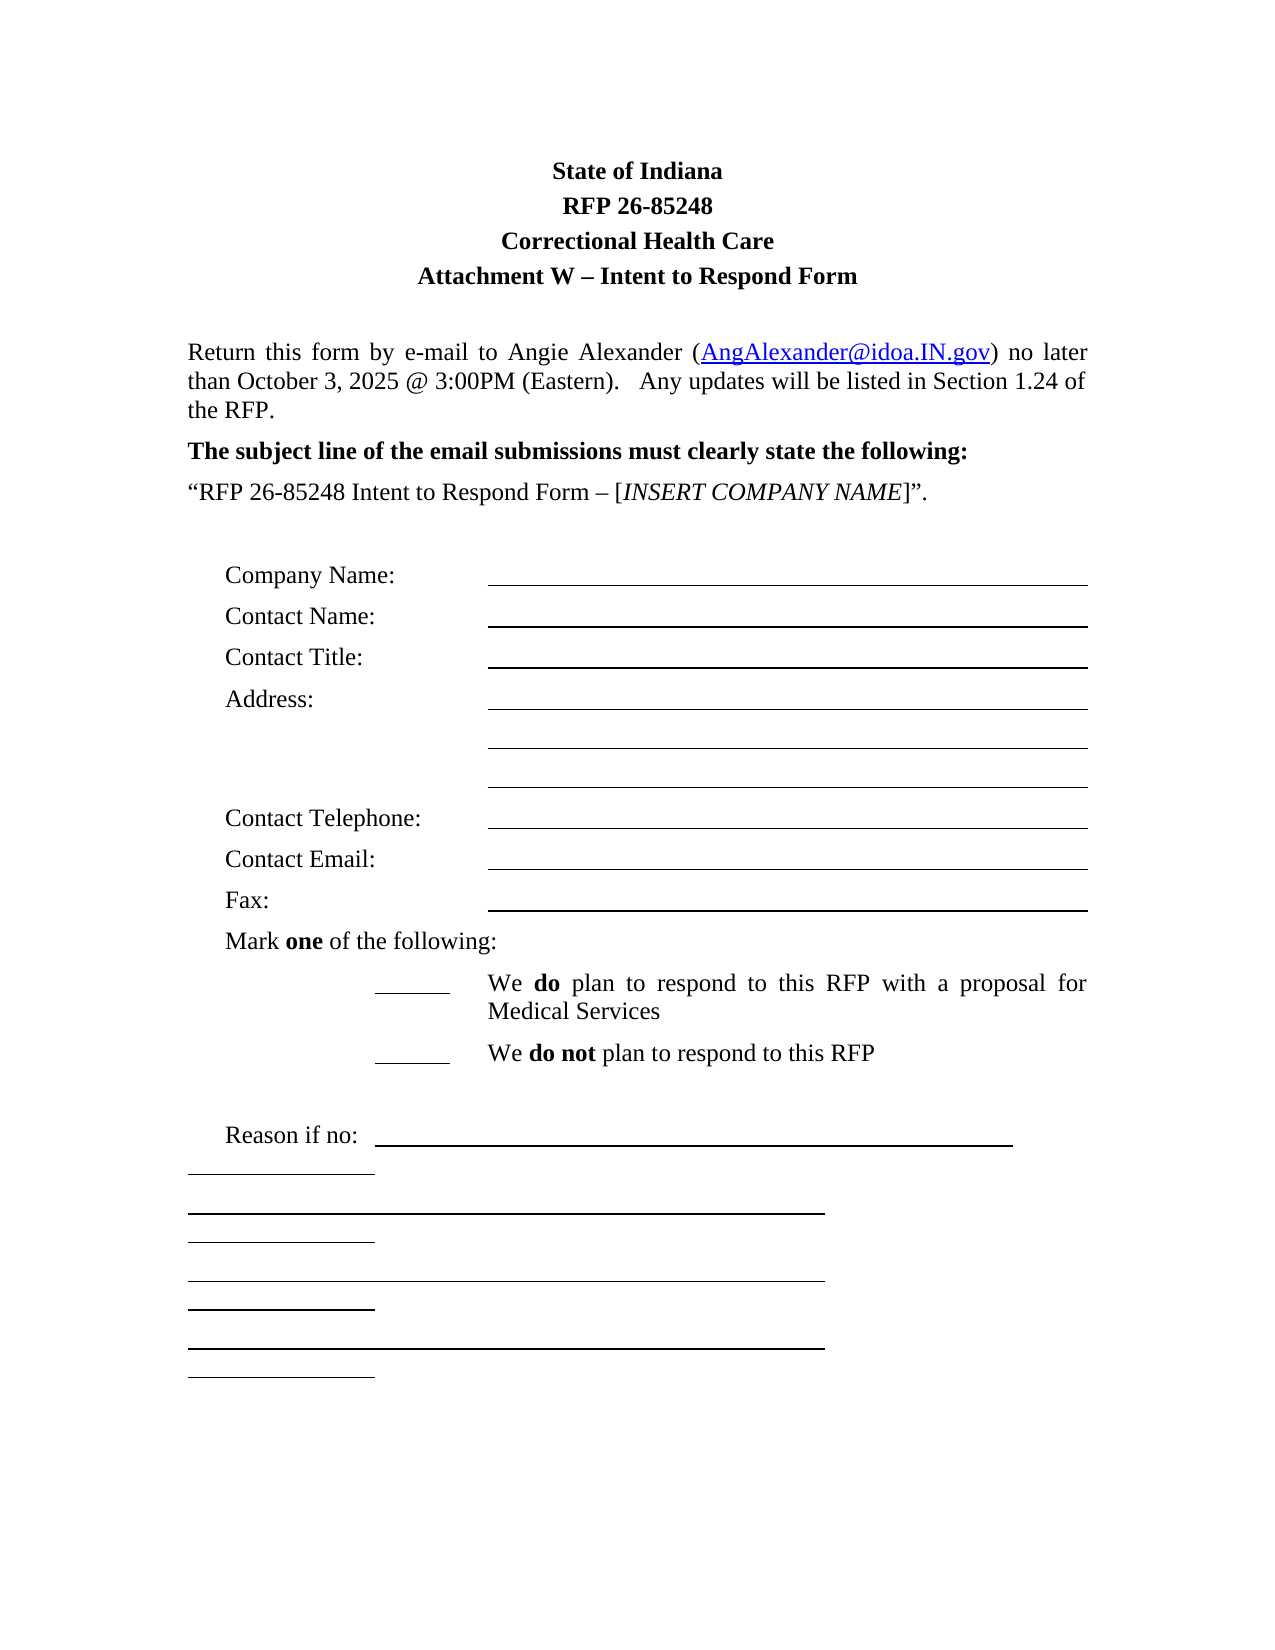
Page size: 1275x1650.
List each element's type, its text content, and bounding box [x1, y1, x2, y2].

text Mark one of the following: [187, 926, 1087, 955]
text RFP 26-85248 [187, 191, 1087, 220]
text Contact Email: [187, 844, 1087, 873]
text We do not plan to respond to this RFP [187, 1038, 1087, 1066]
text Attachment W – Intent to Respond Form [187, 261, 1087, 290]
text Reason if no: [187, 1120, 1087, 1178]
text “RFP 26-85248 Intent to Respond Form – [INSERT COMPANY NAME]”. [187, 477, 1087, 506]
text Address: [187, 684, 1087, 712]
text We do plan to respond to this RFP with a proposal for Medical Services [187, 968, 1087, 1025]
text Contact Telephone: [187, 803, 1087, 831]
text Company Name: [187, 560, 1087, 589]
text Contact Title: [187, 642, 1087, 671]
text The subject line of the email submissions must clearly state the following: [187, 436, 1087, 465]
text Return this form by e-mail to Angie Alexander (AngAlexander@idoa.IN.gov) no later than October 3, 2025 @ 3:00PM (Eastern). Any updates will be listed in Section 1.24 of the RFP. [187, 337, 1087, 424]
text Contact Name: [187, 601, 1087, 630]
text State of Indiana [187, 156, 1087, 185]
text Correctional Health Care [187, 226, 1087, 255]
text Fax: [187, 885, 1087, 914]
